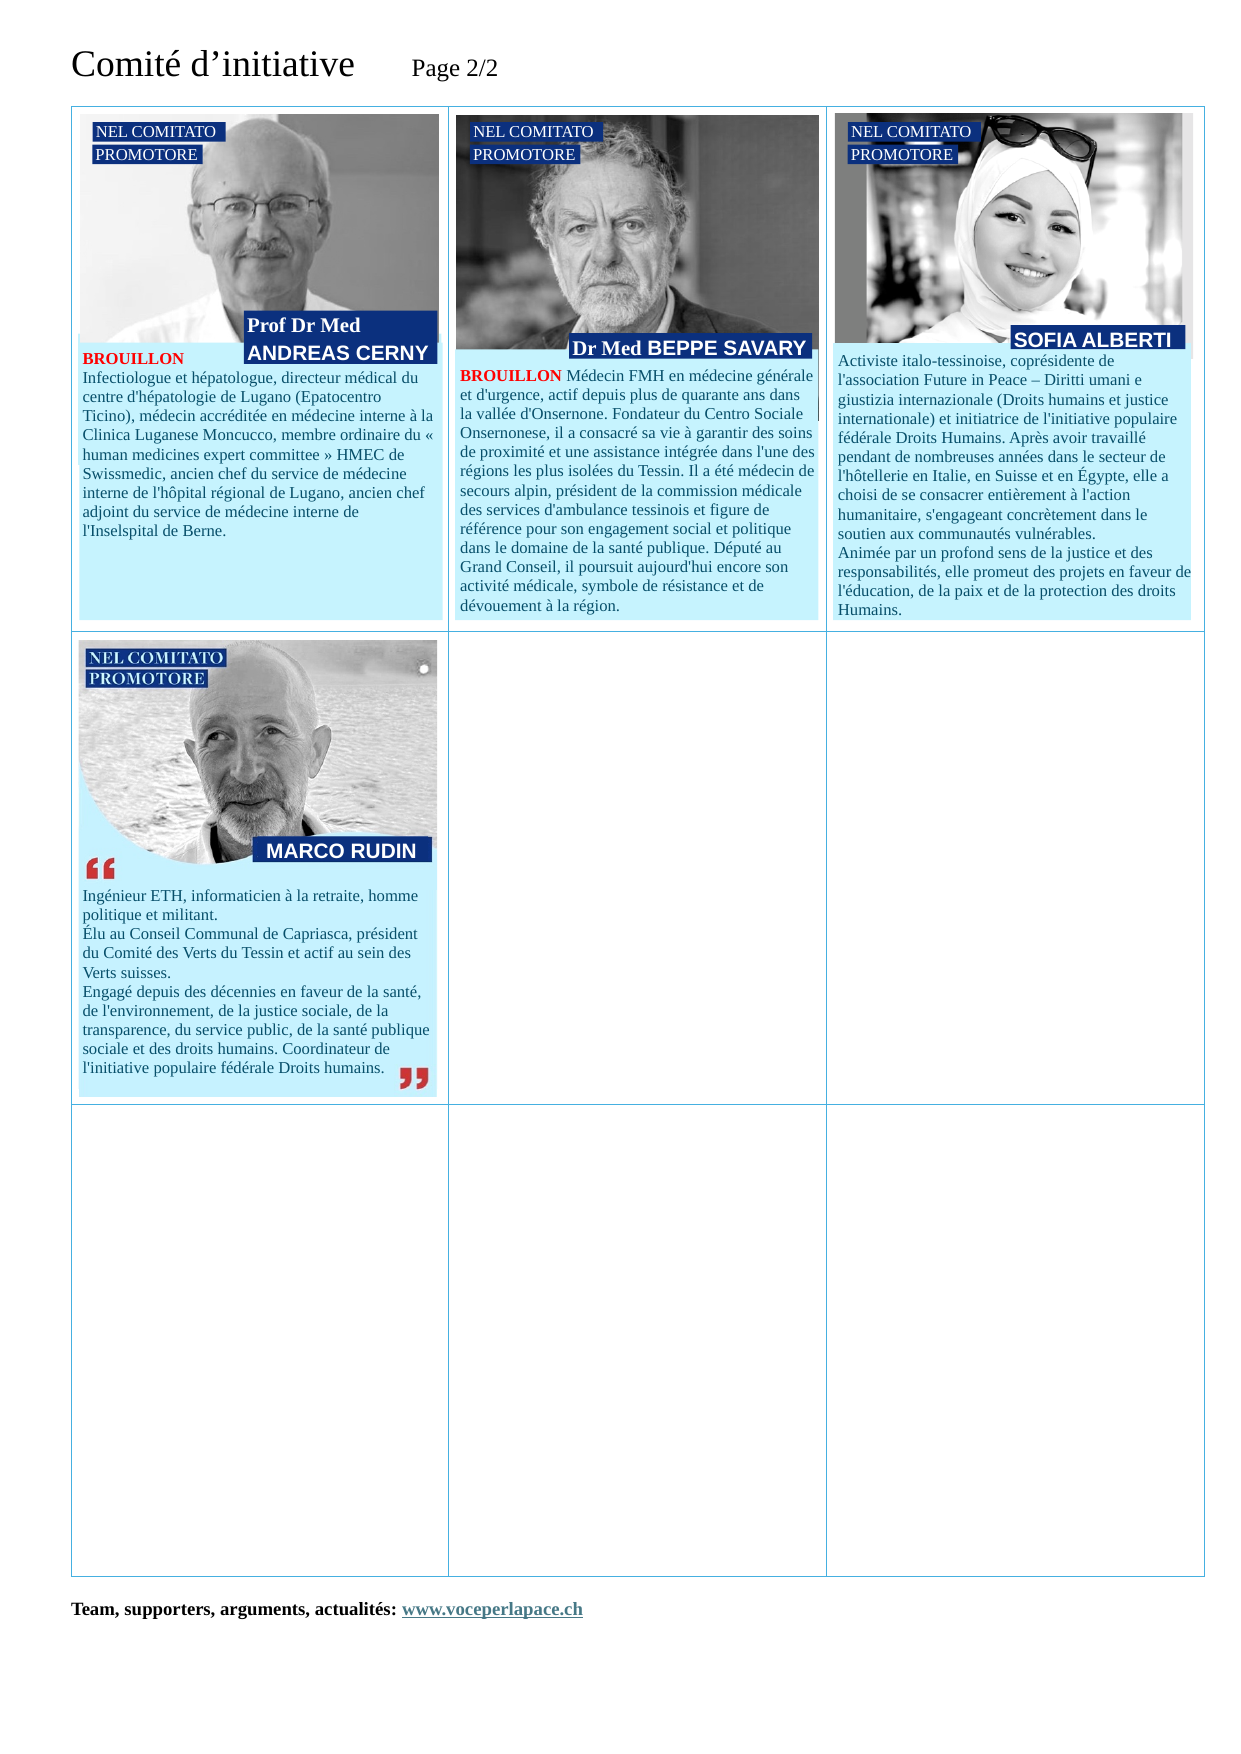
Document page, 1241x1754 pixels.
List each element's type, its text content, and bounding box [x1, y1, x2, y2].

picture [786, 468, 792, 476]
picture [467, 488, 473, 496]
picture [485, 411, 491, 419]
picture [913, 473, 919, 481]
picture [176, 1042, 183, 1054]
picture [748, 564, 753, 572]
picture [283, 394, 288, 402]
picture [919, 473, 926, 481]
text Comité d’initiative Page 2/2 [71, 41, 1205, 84]
picture [1164, 416, 1169, 424]
picture [510, 392, 516, 400]
picture [217, 931, 222, 939]
picture [680, 526, 687, 534]
picture [933, 470, 937, 481]
picture [539, 488, 544, 496]
picture [278, 452, 283, 460]
picture [460, 526, 465, 534]
picture [887, 357, 897, 366]
picture [573, 603, 578, 611]
picture [646, 488, 652, 496]
picture [773, 545, 778, 553]
picture [674, 564, 679, 572]
picture [988, 569, 995, 577]
picture [1065, 397, 1070, 405]
picture [862, 416, 867, 424]
picture [643, 579, 650, 591]
picture [969, 550, 974, 558]
picture [99, 1027, 106, 1035]
picture [526, 526, 534, 538]
picture [999, 454, 1005, 462]
picture [1116, 512, 1121, 520]
picture [561, 526, 566, 534]
picture [597, 373, 603, 381]
picture [720, 507, 727, 519]
picture [289, 487, 298, 498]
picture [1112, 584, 1119, 596]
picture [347, 985, 354, 997]
picture [1065, 473, 1071, 481]
picture [759, 464, 766, 476]
picture [866, 377, 871, 385]
picture [215, 413, 226, 421]
picture [604, 488, 610, 496]
picture [956, 358, 961, 366]
picture [278, 1062, 288, 1073]
picture [121, 471, 126, 479]
picture [670, 507, 675, 515]
table_cell Ingénieur ETH, informaticien à la retraite, homme politique et militant. Élu au Conseil Communal de Capriasca, président du Comité des Verts du Tessin et actif au sein des Verts suisses. Engagé depuis des décennies en faveur de la santé, de l'environnement, de la justice sociale, de la transparence, du service public, de la santé publique sociale et des droits humains. Coordinateur de l'initiative populaire fédérale Droits humains. [72, 632, 448, 1104]
picture [1144, 569, 1149, 577]
picture [894, 416, 901, 424]
picture [1114, 416, 1122, 428]
picture [460, 468, 465, 476]
picture [691, 560, 696, 572]
picture [251, 950, 257, 958]
picture [177, 490, 185, 502]
picture [385, 893, 390, 901]
picture [1062, 435, 1068, 443]
picture [203, 1045, 212, 1054]
picture [241, 375, 247, 383]
picture [348, 375, 355, 383]
picture [515, 488, 521, 496]
picture [582, 583, 587, 591]
picture [196, 394, 203, 406]
picture [722, 445, 729, 457]
picture [402, 371, 409, 383]
picture [183, 1027, 188, 1035]
picture [496, 392, 501, 400]
picture [500, 545, 506, 553]
picture [147, 528, 153, 536]
picture [517, 392, 523, 400]
picture [994, 416, 999, 424]
picture [243, 1008, 249, 1016]
picture [882, 488, 889, 500]
picture [1140, 454, 1145, 462]
picture [977, 550, 983, 558]
picture [658, 564, 663, 572]
picture [305, 432, 312, 440]
picture [152, 989, 160, 1001]
picture [853, 584, 860, 596]
picture [1114, 492, 1120, 500]
picture [713, 542, 722, 551]
picture [988, 374, 997, 385]
picture [957, 397, 962, 405]
picture [618, 464, 625, 476]
picture [851, 431, 858, 443]
picture [794, 373, 800, 381]
picture [1065, 527, 1073, 539]
picture [210, 490, 215, 498]
picture [964, 546, 969, 558]
picture [862, 550, 872, 558]
picture [601, 449, 606, 457]
picture [960, 512, 966, 520]
picture [944, 450, 952, 462]
picture [718, 430, 724, 438]
picture [850, 358, 856, 366]
picture [838, 397, 845, 409]
picture [486, 526, 491, 534]
picture [732, 526, 740, 538]
picture [1031, 546, 1038, 558]
picture [1047, 588, 1052, 596]
picture [874, 512, 881, 520]
picture [133, 486, 140, 498]
text Team, supporters, arguments, actualités: www.voceperlapace.ch [71, 1598, 1205, 1620]
picture [757, 373, 764, 385]
picture [893, 512, 899, 520]
picture [982, 473, 987, 481]
picture [127, 970, 132, 978]
picture [866, 569, 872, 577]
picture [234, 471, 240, 479]
picture [137, 985, 144, 997]
picture [838, 531, 843, 539]
picture [335, 375, 340, 383]
picture [934, 531, 939, 539]
picture [960, 377, 966, 385]
picture [685, 488, 695, 496]
picture [200, 989, 205, 997]
picture [389, 946, 396, 958]
picture [234, 989, 240, 997]
picture [666, 564, 671, 572]
picture [868, 416, 873, 424]
picture [1042, 569, 1048, 577]
picture [515, 449, 520, 457]
picture [1059, 354, 1066, 366]
picture [738, 468, 743, 476]
picture [219, 1004, 226, 1016]
picture [1153, 416, 1159, 424]
picture [845, 531, 852, 539]
picture [546, 603, 552, 611]
picture [772, 564, 778, 572]
picture [99, 452, 104, 460]
picture [87, 1027, 92, 1035]
picture [117, 1065, 123, 1073]
picture [227, 1008, 233, 1016]
picture [1135, 377, 1141, 385]
picture [637, 507, 643, 515]
picture [846, 512, 851, 520]
picture [1088, 473, 1095, 485]
picture [216, 375, 222, 383]
picture [1115, 550, 1121, 558]
picture [296, 391, 302, 406]
picture [595, 430, 600, 438]
picture [534, 579, 541, 591]
picture [1132, 454, 1137, 462]
picture [1048, 450, 1055, 462]
picture [838, 548, 844, 558]
picture [257, 375, 262, 383]
picture [162, 432, 168, 440]
picture [851, 569, 856, 577]
picture [82, 928, 91, 939]
picture [115, 471, 120, 479]
picture [225, 467, 230, 479]
picture [894, 588, 901, 596]
picture [912, 358, 918, 366]
picture [715, 468, 721, 476]
picture [383, 1046, 389, 1054]
picture [290, 1065, 295, 1073]
picture [1150, 450, 1157, 462]
picture [210, 893, 216, 901]
picture [520, 545, 527, 553]
picture [1176, 565, 1183, 577]
picture [854, 492, 860, 500]
picture [757, 583, 763, 591]
picture [494, 560, 501, 572]
picture [974, 397, 980, 405]
picture [228, 413, 234, 421]
picture [389, 448, 396, 460]
picture [171, 471, 177, 479]
picture [533, 392, 539, 400]
picture [234, 1046, 239, 1054]
picture [1012, 416, 1018, 424]
picture [975, 377, 982, 385]
picture [651, 583, 657, 591]
picture [1162, 473, 1168, 481]
picture [598, 507, 604, 515]
picture [986, 546, 993, 558]
picture [1157, 569, 1162, 577]
picture [845, 488, 851, 500]
picture [587, 430, 592, 438]
picture [1067, 588, 1073, 596]
picture [240, 391, 249, 402]
picture [556, 392, 562, 400]
picture [254, 490, 260, 498]
picture [919, 584, 926, 596]
picture [885, 415, 891, 424]
picture [568, 526, 575, 534]
picture [682, 545, 689, 557]
picture [838, 431, 843, 443]
picture [323, 509, 328, 517]
picture [1129, 565, 1134, 577]
picture [1125, 454, 1131, 462]
picture [580, 411, 586, 419]
picture [1080, 550, 1085, 558]
picture [1055, 416, 1060, 424]
picture [556, 507, 562, 515]
picture [384, 413, 396, 421]
picture [117, 989, 124, 1001]
picture [723, 411, 729, 419]
picture [311, 394, 319, 406]
picture [492, 603, 497, 611]
picture [1038, 397, 1043, 405]
picture [764, 449, 769, 457]
picture [97, 371, 102, 383]
picture [115, 509, 122, 517]
picture [712, 392, 718, 400]
picture [206, 1007, 212, 1018]
picture [478, 411, 484, 419]
picture [535, 526, 541, 534]
picture [154, 432, 160, 444]
picture [1086, 415, 1092, 424]
picture [649, 430, 655, 438]
picture [171, 393, 181, 402]
picture [797, 430, 804, 438]
picture [508, 507, 513, 515]
picture [949, 550, 954, 558]
picture [386, 375, 392, 383]
picture [1054, 588, 1060, 596]
picture [1004, 473, 1009, 481]
picture [204, 452, 210, 460]
picture [911, 377, 917, 385]
picture [785, 392, 791, 400]
picture [971, 492, 977, 500]
picture [896, 565, 904, 577]
picture [764, 411, 771, 419]
picture [594, 449, 600, 457]
picture [197, 1008, 203, 1016]
picture [995, 358, 1001, 366]
picture [469, 603, 475, 611]
picture [317, 490, 323, 498]
picture [320, 394, 326, 402]
picture [1021, 435, 1029, 447]
picture [566, 370, 570, 381]
picture [951, 492, 957, 500]
picture [302, 1046, 308, 1054]
picture [103, 509, 108, 517]
picture [983, 512, 989, 520]
picture [342, 471, 352, 479]
picture [238, 931, 243, 939]
picture [521, 407, 528, 419]
picture [1131, 546, 1138, 558]
picture [312, 409, 319, 421]
picture [927, 434, 936, 443]
picture [141, 509, 146, 517]
picture [1165, 569, 1170, 577]
picture [1087, 549, 1093, 558]
table_header BROUILLON Médecin FMH en médecine générale et d'urgence, actif depuis plus de quarante ans dans la vallée d'Onsernone. Fondateur du Centro Sociale Onsernonese, il a consacré sa vie à garantir des soins de proximité et une assistance intégrée dans l'une des régions les plus isolées du Tessin. Il a été médecin de secours alpin, président de la commission médicale des services d'ambulance tessinois et figure de référence pour son engagement social et politique dans le domaine de la santé publique. Député au Grand Conseil, il poursuit aujourd'hui encore son activité médicale, symbole de résistance et de dévouement à la région. [449, 107, 826, 631]
picture [322, 432, 327, 440]
picture [251, 467, 258, 479]
picture [858, 357, 864, 366]
picture [662, 583, 667, 591]
picture [87, 490, 93, 498]
picture [265, 452, 270, 460]
picture [588, 411, 594, 419]
picture [910, 416, 916, 424]
picture [340, 1027, 346, 1035]
picture [571, 411, 576, 419]
picture [682, 392, 689, 404]
picture [160, 409, 167, 421]
picture [1097, 377, 1102, 385]
picture [638, 465, 653, 476]
picture [1026, 358, 1034, 370]
picture [414, 1027, 419, 1035]
picture [154, 394, 162, 406]
picture [551, 526, 556, 534]
picture [1154, 397, 1160, 405]
picture [515, 526, 521, 534]
picture [383, 490, 390, 498]
picture [294, 931, 300, 939]
picture [549, 392, 555, 400]
picture [228, 452, 234, 460]
picture [1146, 588, 1151, 596]
picture [200, 912, 207, 920]
picture [301, 931, 309, 943]
picture [903, 397, 909, 405]
picture [391, 471, 397, 479]
picture [674, 411, 679, 419]
picture [699, 392, 705, 400]
picture [595, 564, 600, 572]
picture [259, 1046, 265, 1054]
picture [837, 569, 842, 577]
picture [194, 528, 200, 536]
picture [329, 432, 335, 440]
picture [889, 569, 895, 577]
picture [475, 545, 482, 553]
picture [175, 890, 182, 901]
picture [742, 411, 748, 419]
picture [378, 375, 384, 383]
picture [754, 503, 761, 515]
picture [1103, 416, 1109, 424]
picture [1031, 512, 1037, 520]
picture [474, 488, 480, 496]
picture [353, 893, 359, 901]
picture [1096, 416, 1102, 424]
picture [784, 411, 790, 419]
picture [887, 397, 893, 405]
picture [472, 430, 477, 438]
picture [104, 528, 109, 536]
picture [132, 893, 137, 901]
picture [253, 413, 259, 421]
picture [928, 550, 933, 558]
picture [107, 490, 119, 498]
picture [237, 893, 243, 901]
picture [939, 472, 949, 481]
picture [121, 970, 126, 978]
picture [703, 468, 709, 476]
picture [725, 373, 731, 381]
picture [302, 1008, 307, 1016]
picture [180, 1008, 187, 1016]
picture [845, 469, 850, 481]
picture [188, 394, 194, 402]
picture [352, 509, 358, 517]
picture [1063, 512, 1068, 520]
picture [1090, 492, 1096, 500]
picture [638, 564, 644, 572]
picture [1026, 492, 1032, 500]
picture [672, 488, 682, 496]
picture [396, 989, 403, 997]
picture [620, 526, 627, 538]
picture [1098, 588, 1105, 596]
picture [200, 950, 205, 958]
picture [1004, 584, 1011, 596]
picture [1078, 397, 1084, 405]
picture [97, 931, 102, 939]
picture [635, 526, 640, 534]
picture [375, 1042, 382, 1054]
picture [366, 432, 373, 440]
picture [1018, 358, 1023, 366]
picture [1074, 358, 1080, 366]
picture [207, 375, 215, 387]
picture [933, 377, 938, 385]
picture [170, 1065, 178, 1077]
picture [141, 931, 146, 939]
picture [363, 449, 372, 460]
picture [897, 531, 902, 539]
picture [89, 1046, 94, 1054]
picture [861, 588, 866, 596]
picture [263, 927, 270, 939]
picture [929, 397, 935, 405]
picture [371, 1027, 379, 1039]
picture [618, 583, 623, 591]
picture [393, 893, 407, 901]
picture [525, 564, 530, 572]
picture [685, 430, 691, 438]
picture [150, 890, 159, 901]
picture [196, 931, 201, 939]
picture [83, 509, 89, 517]
picture [195, 893, 202, 901]
picture [234, 1061, 241, 1073]
picture [704, 583, 711, 591]
picture [1122, 492, 1128, 500]
picture [254, 509, 260, 517]
picture [309, 1008, 316, 1016]
picture [1056, 550, 1062, 558]
picture [541, 545, 547, 553]
picture [591, 392, 597, 400]
picture [1052, 531, 1057, 539]
picture [336, 449, 352, 460]
picture [868, 512, 874, 520]
picture [905, 531, 913, 539]
picture [472, 564, 477, 572]
picture [780, 564, 786, 572]
picture [465, 411, 471, 419]
picture [564, 391, 570, 400]
picture [332, 509, 338, 517]
picture [966, 358, 973, 366]
picture [974, 454, 979, 462]
picture [139, 413, 144, 421]
picture [563, 507, 568, 515]
picture [498, 488, 503, 496]
picture [143, 1027, 148, 1035]
picture [332, 394, 338, 402]
picture [87, 893, 94, 901]
picture [272, 413, 278, 421]
picture [1072, 454, 1077, 462]
picture [195, 490, 201, 498]
picture [1058, 531, 1064, 539]
picture [261, 509, 267, 517]
picture [301, 985, 306, 997]
picture [1090, 397, 1096, 405]
picture [961, 435, 971, 443]
picture [862, 530, 868, 539]
picture [296, 1065, 301, 1073]
picture [306, 989, 312, 997]
picture [287, 989, 294, 997]
picture [363, 413, 370, 421]
picture [221, 390, 228, 402]
table_header Activiste italo-tessinoise, coprésidente de l'association Future in Peace – Diritti umani e giustizia internazionale (Droits humains et justice internationale) et initiatrice de l'initiative populaire fédérale Droits Humains. Après avoir travaillé pendant de nombreuses années dans le secteur de l'hôtellerie en Italie, en Suisse et en Égypte, elle a choisi de se consacrer entièrement à l'action humanitaire, s'engageant concrètement dans le soutien aux communautés vulnérables. Animée par un profond sens de la justice et des responsabilités, elle promeut des projets en faveur de l'éducation, de la paix et de la protection des droits Humains. [827, 107, 1204, 631]
picture [494, 468, 499, 476]
picture [340, 394, 346, 402]
picture [710, 503, 715, 515]
picture [1096, 473, 1105, 485]
picture [99, 970, 104, 978]
picture [513, 583, 518, 591]
table_cell [827, 1105, 1204, 1576]
picture [716, 411, 722, 419]
picture [387, 432, 392, 440]
picture [270, 486, 277, 498]
picture [783, 488, 789, 496]
picture [931, 454, 936, 462]
picture [203, 1065, 208, 1073]
picture [163, 524, 170, 536]
picture [349, 490, 355, 498]
picture [866, 435, 871, 443]
picture [589, 369, 596, 381]
picture [345, 950, 350, 958]
picture [337, 989, 342, 997]
picture [727, 468, 733, 476]
picture [348, 432, 353, 440]
picture [884, 473, 890, 481]
picture [354, 428, 361, 440]
picture [330, 893, 335, 901]
picture [923, 374, 932, 385]
picture [291, 413, 296, 421]
picture [570, 488, 576, 496]
picture [149, 931, 155, 939]
picture [126, 950, 133, 958]
picture [426, 413, 432, 421]
picture [509, 411, 515, 419]
picture [1048, 393, 1053, 405]
picture [273, 509, 279, 517]
picture [466, 526, 472, 534]
picture [192, 1065, 198, 1073]
picture [1011, 550, 1018, 558]
picture [89, 967, 94, 975]
picture [404, 931, 411, 939]
picture [799, 464, 806, 476]
picture [259, 394, 266, 406]
picture [636, 449, 643, 457]
picture [690, 392, 695, 400]
picture [1111, 435, 1116, 443]
picture [97, 893, 103, 905]
picture [266, 375, 272, 383]
picture [249, 989, 254, 997]
picture [901, 588, 908, 596]
picture [371, 931, 377, 939]
picture [246, 505, 253, 517]
picture [947, 531, 952, 539]
picture [294, 375, 299, 383]
picture [194, 912, 200, 920]
picture [1010, 433, 1016, 443]
picture [785, 430, 791, 438]
picture [564, 488, 569, 496]
picture [230, 931, 235, 939]
picture [508, 603, 513, 611]
picture [981, 569, 986, 577]
picture [1118, 435, 1124, 443]
picture [959, 416, 966, 424]
picture [201, 528, 207, 536]
picture [125, 1064, 131, 1073]
picture [202, 429, 206, 440]
picture [986, 397, 992, 405]
picture [379, 471, 385, 479]
picture [680, 560, 687, 572]
picture [190, 1008, 196, 1016]
picture [405, 428, 412, 440]
picture [365, 931, 370, 939]
picture [700, 526, 706, 534]
picture [1020, 531, 1028, 539]
picture [671, 468, 678, 476]
picture [177, 471, 184, 479]
picture [613, 526, 619, 534]
picture [247, 931, 253, 939]
picture [1123, 416, 1129, 424]
picture [132, 452, 137, 460]
picture [189, 947, 194, 955]
picture [954, 377, 959, 385]
picture [763, 484, 770, 496]
picture [854, 473, 859, 481]
picture [314, 428, 321, 440]
picture [1007, 512, 1013, 520]
picture [478, 603, 483, 611]
picture [469, 449, 475, 457]
picture [118, 912, 125, 924]
picture [684, 407, 691, 419]
picture [278, 413, 285, 421]
picture [117, 1008, 122, 1016]
picture [989, 512, 996, 520]
table_cell [827, 632, 1204, 1104]
picture [1116, 569, 1121, 577]
picture [152, 1027, 158, 1035]
picture [502, 449, 510, 457]
picture [410, 413, 416, 421]
picture [673, 526, 678, 534]
picture [1069, 435, 1074, 443]
picture [398, 931, 404, 939]
picture [247, 1027, 255, 1039]
picture [688, 526, 694, 534]
picture [337, 1046, 343, 1054]
picture [406, 1027, 413, 1039]
picture [312, 893, 317, 901]
picture [509, 430, 516, 438]
picture [616, 373, 622, 381]
picture [403, 486, 411, 498]
picture [332, 490, 337, 498]
picture [1014, 454, 1020, 462]
picture [139, 375, 144, 383]
picture [187, 413, 192, 421]
picture [606, 392, 611, 400]
picture [853, 377, 858, 385]
picture [302, 893, 308, 901]
picture [726, 545, 732, 553]
picture [573, 388, 578, 400]
picture [163, 394, 169, 402]
picture [944, 492, 949, 500]
picture [152, 1008, 157, 1016]
picture [951, 512, 958, 524]
picture [140, 893, 145, 901]
picture [688, 373, 698, 381]
picture [221, 946, 228, 958]
picture [724, 564, 730, 572]
picture [1078, 416, 1084, 424]
picture [1139, 435, 1145, 443]
picture [895, 450, 902, 462]
picture [1049, 569, 1054, 577]
picture [857, 569, 865, 581]
picture [903, 377, 908, 385]
picture [1099, 454, 1104, 462]
picture [329, 1008, 335, 1016]
picture [320, 931, 326, 939]
picture [133, 505, 140, 517]
picture [967, 512, 974, 524]
picture [678, 448, 688, 457]
picture [1091, 588, 1097, 596]
picture [846, 377, 852, 385]
picture [600, 583, 607, 591]
picture [224, 374, 234, 383]
picture [573, 541, 580, 553]
picture [1045, 531, 1051, 539]
picture [365, 1065, 372, 1073]
picture [938, 397, 944, 405]
picture [955, 550, 960, 558]
picture [741, 488, 751, 496]
picture [224, 490, 231, 502]
picture [977, 492, 982, 500]
picture [1152, 588, 1158, 596]
picture [1032, 416, 1038, 424]
picture [225, 432, 232, 440]
picture [193, 989, 199, 997]
picture [630, 449, 636, 457]
picture [1071, 492, 1077, 500]
picture [795, 488, 801, 496]
picture [210, 911, 216, 920]
picture [838, 492, 844, 500]
picture [837, 508, 845, 520]
picture [485, 564, 491, 572]
picture [210, 452, 218, 460]
picture [661, 507, 666, 515]
picture [83, 946, 90, 958]
picture [788, 373, 793, 381]
picture [275, 950, 280, 958]
picture [1020, 492, 1025, 500]
picture [87, 375, 94, 383]
picture [1077, 470, 1086, 481]
picture [975, 435, 981, 443]
picture [255, 1065, 261, 1073]
picture [476, 507, 481, 515]
picture [885, 587, 891, 596]
picture [322, 1027, 328, 1035]
picture [211, 985, 218, 997]
picture [224, 509, 234, 517]
picture [1042, 473, 1048, 481]
picture [974, 415, 980, 424]
picture [1135, 569, 1141, 577]
picture [705, 430, 711, 438]
picture [642, 430, 647, 438]
picture [692, 411, 697, 419]
picture [229, 950, 234, 958]
picture [186, 452, 192, 460]
picture [372, 989, 378, 997]
picture [1101, 508, 1108, 520]
picture [347, 1027, 353, 1035]
picture [1139, 416, 1144, 424]
picture [390, 989, 396, 997]
picture [160, 1008, 167, 1016]
picture [759, 525, 765, 534]
picture [310, 1046, 315, 1054]
picture [973, 569, 981, 581]
picture [1053, 435, 1059, 443]
picture [618, 430, 629, 438]
picture [200, 413, 206, 421]
picture [344, 505, 351, 517]
picture [257, 452, 262, 460]
picture [182, 525, 191, 536]
picture [354, 1065, 360, 1073]
picture [793, 445, 800, 457]
picture [1138, 584, 1145, 596]
picture [733, 545, 741, 557]
picture [721, 583, 727, 591]
picture [160, 486, 165, 498]
picture [676, 373, 681, 381]
picture [477, 388, 484, 400]
picture [1034, 358, 1039, 366]
table_cell [449, 1105, 826, 1576]
picture [469, 545, 475, 553]
picture [549, 468, 554, 476]
picture [653, 449, 659, 457]
picture [609, 579, 617, 591]
picture [749, 579, 756, 591]
picture [110, 931, 116, 939]
picture [482, 488, 489, 496]
picture [336, 893, 342, 901]
picture [368, 889, 373, 901]
picture [204, 931, 209, 939]
picture [778, 392, 784, 400]
picture [1099, 354, 1106, 366]
picture [162, 912, 167, 920]
picture [607, 468, 612, 476]
table_cell [72, 1105, 448, 1576]
picture [249, 1065, 254, 1073]
picture [142, 467, 149, 479]
picture [157, 946, 164, 958]
picture [663, 541, 670, 553]
picture [1058, 473, 1064, 481]
picture [1118, 473, 1124, 481]
picture [1009, 569, 1015, 577]
picture [117, 931, 122, 939]
picture [858, 607, 863, 615]
picture [768, 526, 775, 538]
picture [308, 490, 315, 502]
table_header BROUILLON Infectiologue et hépatologue, directeur médical du centre d'hépatologie de Lugano (Epatocentro Ticino), médecin accréditée en médecine interne à la Clinica Luganese Moncucco, membre ordinaire du « human medicines expert committee » HMEC de Swissmedic, ancien chef du service de médecine interne de l'hôpital régional de Lugano, ancien chef adjoint du service de médecine interne de l'Inselspital de Berne. [72, 107, 448, 631]
picture [115, 950, 122, 958]
picture [241, 989, 247, 997]
picture [324, 1061, 330, 1073]
picture [97, 394, 102, 402]
picture [877, 416, 883, 424]
picture [162, 1065, 167, 1073]
picture [245, 490, 251, 498]
picture [597, 488, 603, 496]
picture [83, 1004, 90, 1016]
picture [1102, 435, 1108, 443]
picture [926, 512, 931, 520]
picture [526, 488, 534, 500]
picture [923, 397, 928, 405]
picture [1029, 435, 1034, 443]
picture [282, 371, 289, 383]
picture [316, 1042, 323, 1054]
picture [93, 1027, 99, 1035]
picture [340, 1065, 350, 1073]
picture [479, 526, 485, 534]
picture [842, 604, 849, 615]
picture [995, 492, 1001, 500]
picture [622, 411, 629, 419]
table_cell [449, 632, 826, 1104]
picture [377, 893, 383, 901]
picture [924, 358, 931, 366]
picture [545, 503, 552, 515]
picture [662, 388, 669, 400]
picture [965, 492, 970, 500]
picture [93, 970, 99, 978]
picture [250, 432, 256, 440]
picture [920, 550, 925, 558]
picture [531, 545, 538, 553]
picture [1004, 491, 1010, 500]
picture [877, 588, 883, 596]
picture [965, 397, 971, 405]
picture [219, 452, 227, 464]
picture [356, 1046, 361, 1054]
picture [420, 486, 425, 498]
picture [600, 603, 607, 611]
picture [338, 950, 344, 958]
picture [895, 432, 904, 441]
picture [105, 893, 111, 901]
picture [339, 413, 344, 421]
picture [668, 449, 675, 457]
picture [110, 989, 116, 997]
picture [1036, 531, 1041, 539]
picture [741, 545, 746, 553]
picture [565, 449, 570, 457]
picture [255, 1027, 260, 1035]
picture [82, 986, 91, 997]
picture [652, 370, 664, 381]
picture [356, 490, 362, 498]
picture [175, 1023, 182, 1035]
picture [1032, 492, 1042, 500]
picture [190, 1046, 197, 1054]
picture [974, 588, 982, 596]
picture [348, 413, 354, 421]
picture [102, 432, 109, 440]
picture [926, 531, 931, 539]
picture [94, 1065, 101, 1073]
picture [628, 370, 641, 381]
picture [1024, 412, 1031, 424]
picture [218, 432, 224, 440]
picture [169, 490, 175, 498]
picture [153, 448, 160, 460]
picture [984, 531, 989, 539]
picture [890, 473, 895, 481]
picture [955, 531, 960, 539]
picture [683, 507, 688, 515]
picture [858, 512, 865, 520]
picture [968, 531, 973, 539]
picture [655, 545, 660, 553]
picture [258, 950, 263, 958]
picture [494, 449, 499, 457]
picture [116, 432, 122, 440]
picture [500, 507, 506, 515]
picture [862, 450, 869, 462]
picture [388, 1023, 396, 1035]
picture [742, 430, 747, 438]
picture [698, 583, 704, 591]
picture [661, 468, 666, 476]
picture [770, 388, 777, 400]
picture [953, 435, 958, 443]
picture [177, 452, 183, 460]
picture [636, 545, 642, 553]
picture [498, 526, 505, 534]
picture [647, 411, 653, 419]
picture [317, 509, 322, 517]
picture [494, 430, 506, 438]
picture [1053, 492, 1058, 500]
picture [883, 607, 888, 615]
picture [1125, 512, 1130, 520]
picture [584, 507, 589, 515]
picture [410, 375, 415, 383]
picture [237, 490, 242, 498]
picture [376, 950, 382, 958]
picture [235, 409, 242, 421]
picture [977, 531, 983, 539]
picture [728, 507, 733, 515]
picture [492, 526, 498, 534]
picture [1038, 512, 1043, 520]
picture [259, 471, 264, 479]
picture [294, 1046, 301, 1054]
picture [759, 392, 764, 400]
picture [988, 454, 993, 462]
picture [1059, 569, 1067, 581]
picture [112, 893, 118, 901]
picture [665, 488, 671, 496]
picture [941, 432, 949, 443]
picture [285, 471, 290, 479]
picture [976, 358, 983, 366]
picture [126, 912, 131, 920]
picture [736, 373, 743, 381]
picture [1096, 435, 1101, 443]
picture [90, 505, 97, 517]
picture [323, 467, 330, 479]
picture [235, 452, 240, 460]
picture [645, 370, 651, 381]
picture [265, 432, 271, 440]
picture [469, 507, 475, 515]
picture [218, 893, 228, 901]
picture [357, 1004, 364, 1016]
picture [838, 356, 844, 366]
picture [185, 985, 192, 997]
picture [1074, 569, 1081, 577]
picture [729, 488, 734, 496]
picture [732, 392, 738, 400]
picture [573, 449, 578, 457]
picture [91, 912, 96, 920]
picture [147, 970, 152, 978]
picture [168, 432, 175, 440]
picture [740, 564, 745, 572]
picture [466, 468, 472, 476]
picture [766, 545, 772, 553]
picture [281, 432, 286, 440]
picture [478, 564, 484, 572]
picture [110, 394, 115, 402]
picture [519, 507, 525, 515]
picture [849, 550, 856, 558]
picture [736, 411, 741, 419]
picture [1002, 394, 1011, 403]
picture [488, 449, 493, 457]
picture [110, 1046, 116, 1054]
picture [221, 1061, 226, 1073]
picture [873, 569, 880, 577]
picture [999, 569, 1006, 577]
picture [587, 603, 593, 615]
picture [1067, 569, 1072, 577]
picture [741, 526, 748, 534]
picture [694, 507, 700, 515]
